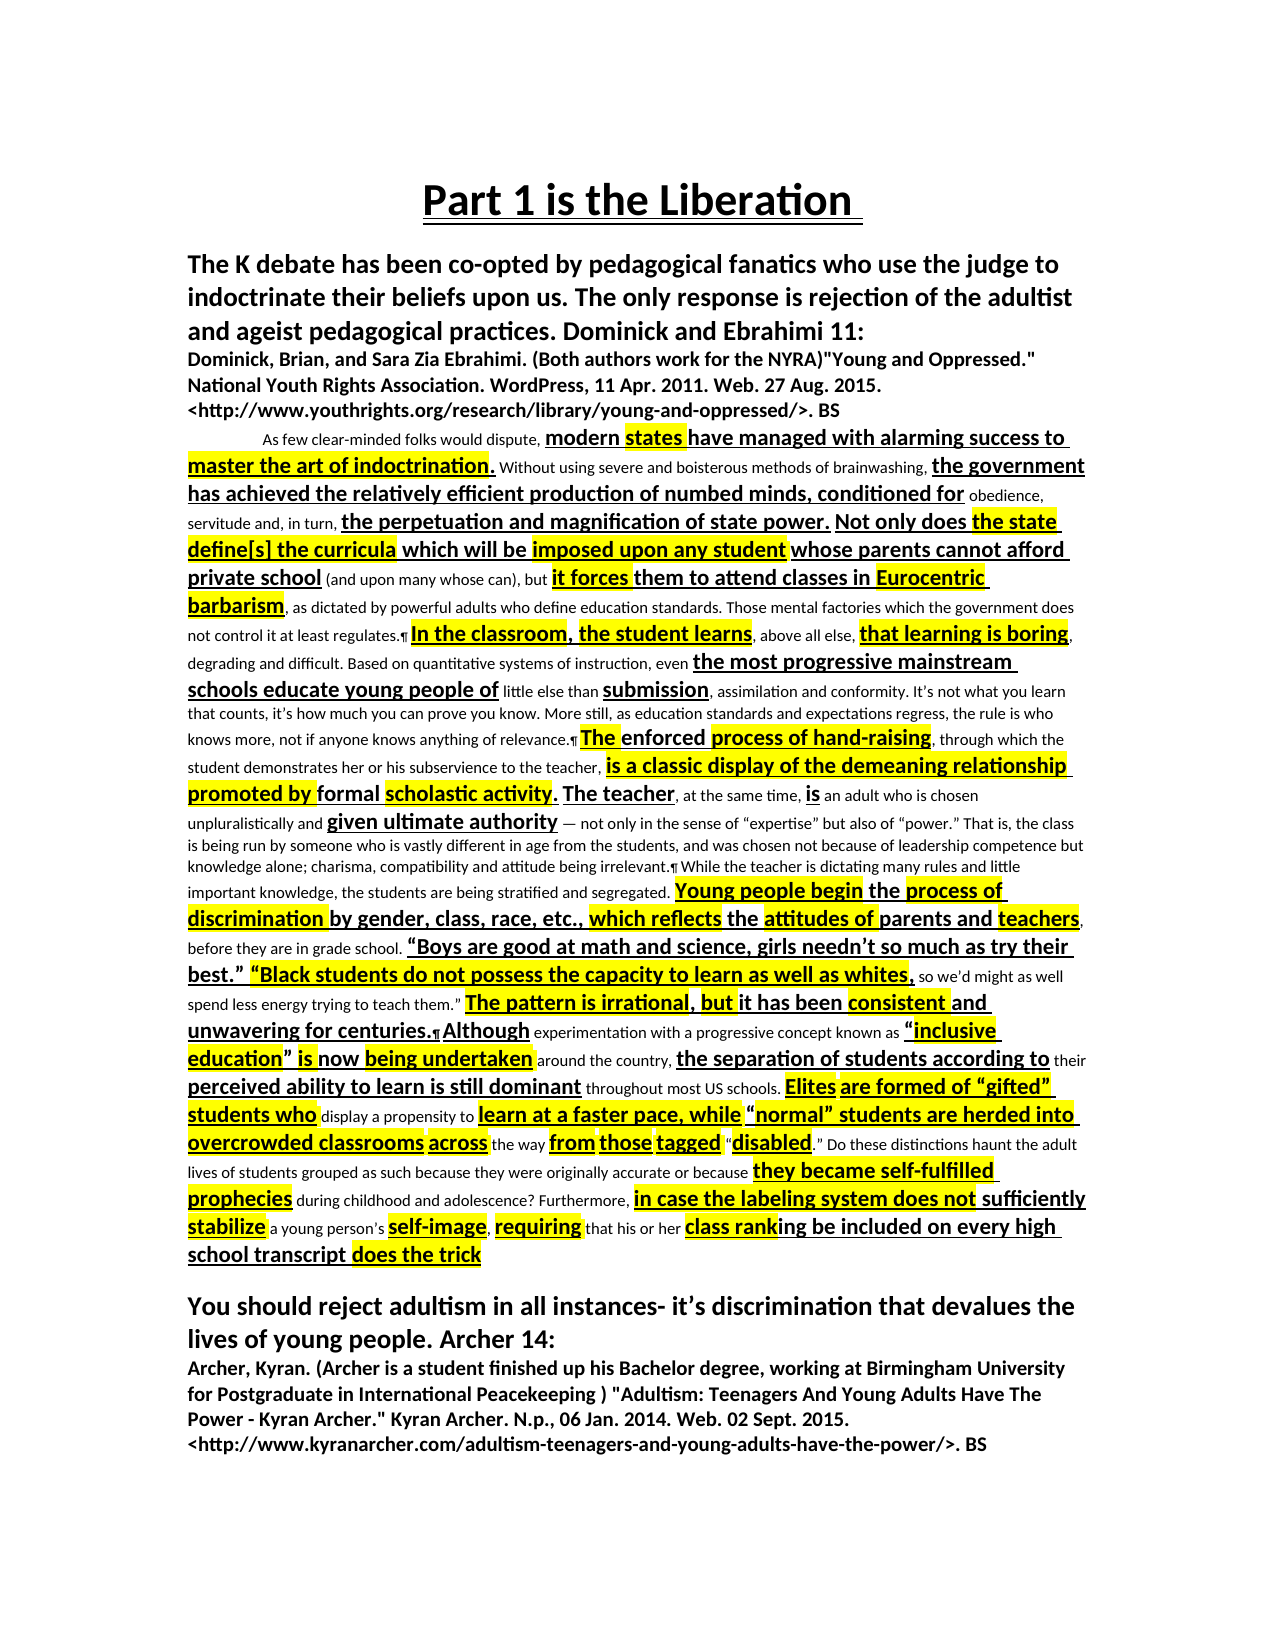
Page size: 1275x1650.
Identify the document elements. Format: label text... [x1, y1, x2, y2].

subtitle Part 1 is the Liberation [187, 171, 1087, 227]
text As few clear-minded folks would dispute, modern states have managed with alarming success to master the art of indoctrination. Without using severe and boisterous methods of brainwashing, the government has achieved the relatively efficient production of numbed minds, conditioned for obedience, servitude and, in turn, the perpetuation and magnification of state power. Not only does the state define[s] the curricula which will be imposed upon any student whose parents cannot afford private school (and upon many whose can), but it forces them to attend classes in Eurocentric barbarism, as dictated by powerful adults who define education standards. Those mental factories which the government does not control it at least regulates.¶ In the classroom, the student learns, above all else, that learning is boring, degrading and difficult. Based on quantitative systems of instruction, even the most progressive mainstream schools educate young people of little else than submission, assimilation and conformity. It’s not what you learn that counts, it’s how much you can prove you know. More still, as education standards and expectations regress, the rule is who knows more, not if anyone knows anything of relevance.¶ The enforced process of hand-raising, through which the student demonstrates her or his subservience to the teacher, is a classic display of the demeaning relationship promoted by formal scholastic activity. The teacher, at the same time, is an adult who is chosen unpluralistically and given ultimate authority — not only in the sense of “expertise” but also of “power.” That is, the class is being run by someone who is vastly different in age from the students, and was chosen not because of leadership competence but knowledge alone; charisma, compatibility and attitude being irrelevant.¶ While the teacher is dictating many rules and little important knowledge, the students are being stratified and segregated. Young people begin the process of discrimination by gender, class, race, etc., which reflects the attitudes of parents and teachers, before they are in grade school. “Boys are good at math and science, girls needn’t so much as try their best.” “Black students do not possess the capacity to learn as well as whites, so we’d might as well spend less energy trying to teach them.” The pattern is irrational, but it has been consistent and unwavering for centuries.¶ Although experimentation with a progressive concept known as “inclusive education” is now being undertaken around the country, the separation of students according to their perceived ability to learn is still dominant throughout most US schools. Elites are formed of “gifted” students who display a propensity to learn at a faster pace, while “normal” students are herded into overcrowded classrooms across the way from those tagged “disabled.” Do these distinctions haunt the adult lives of students grouped as such because they were originally accurate or because they became self-fulfilled prophecies during childhood and adolescence? Furthermore, in case the labeling system does not sufficiently stabilize a young person’s self-image, requiring that his or her class ranking be included on every high school transcript does the trick [187, 423, 1087, 1268]
text Archer, Kyran. (Archer is a student finished up his Bachelor degree, working at Birmingham University for Postgraduate in International Peacekeeping ) "Adultism: Teenagers And Young Adults Have The Power - Kyran Archer." Kyran Archer. N.p., 06 Jan. 2014. Web. 02 Sept. 2015. <http://www.kyranarcher.com/adultism-teenagers-and-young-adults-have-the-power/>. BS [187, 1355, 1087, 1457]
text Dominick, Brian, and Sara Zia Ebrahimi. (Both authors work for the NYRA)"Young and Oppressed." National Youth Rights Association. WordPress, 11 Apr. 2011. Web. 27 Aug. 2015. <http://www.youthrights.org/research/library/young-and-oppressed/>. BS [187, 347, 1087, 423]
subtitle The K debate has been co-opted by pedagogical fanatics who use the judge to indoctrinate their beliefs upon us. The only response is rejection of the adultist and ageist pedagogical practices. Dominick and Ebrahimi 11: [187, 248, 1087, 347]
subtitle You should reject adultism in all instances- it’s discrimination that devalues the lives of young people. Archer 14: [187, 1289, 1087, 1355]
